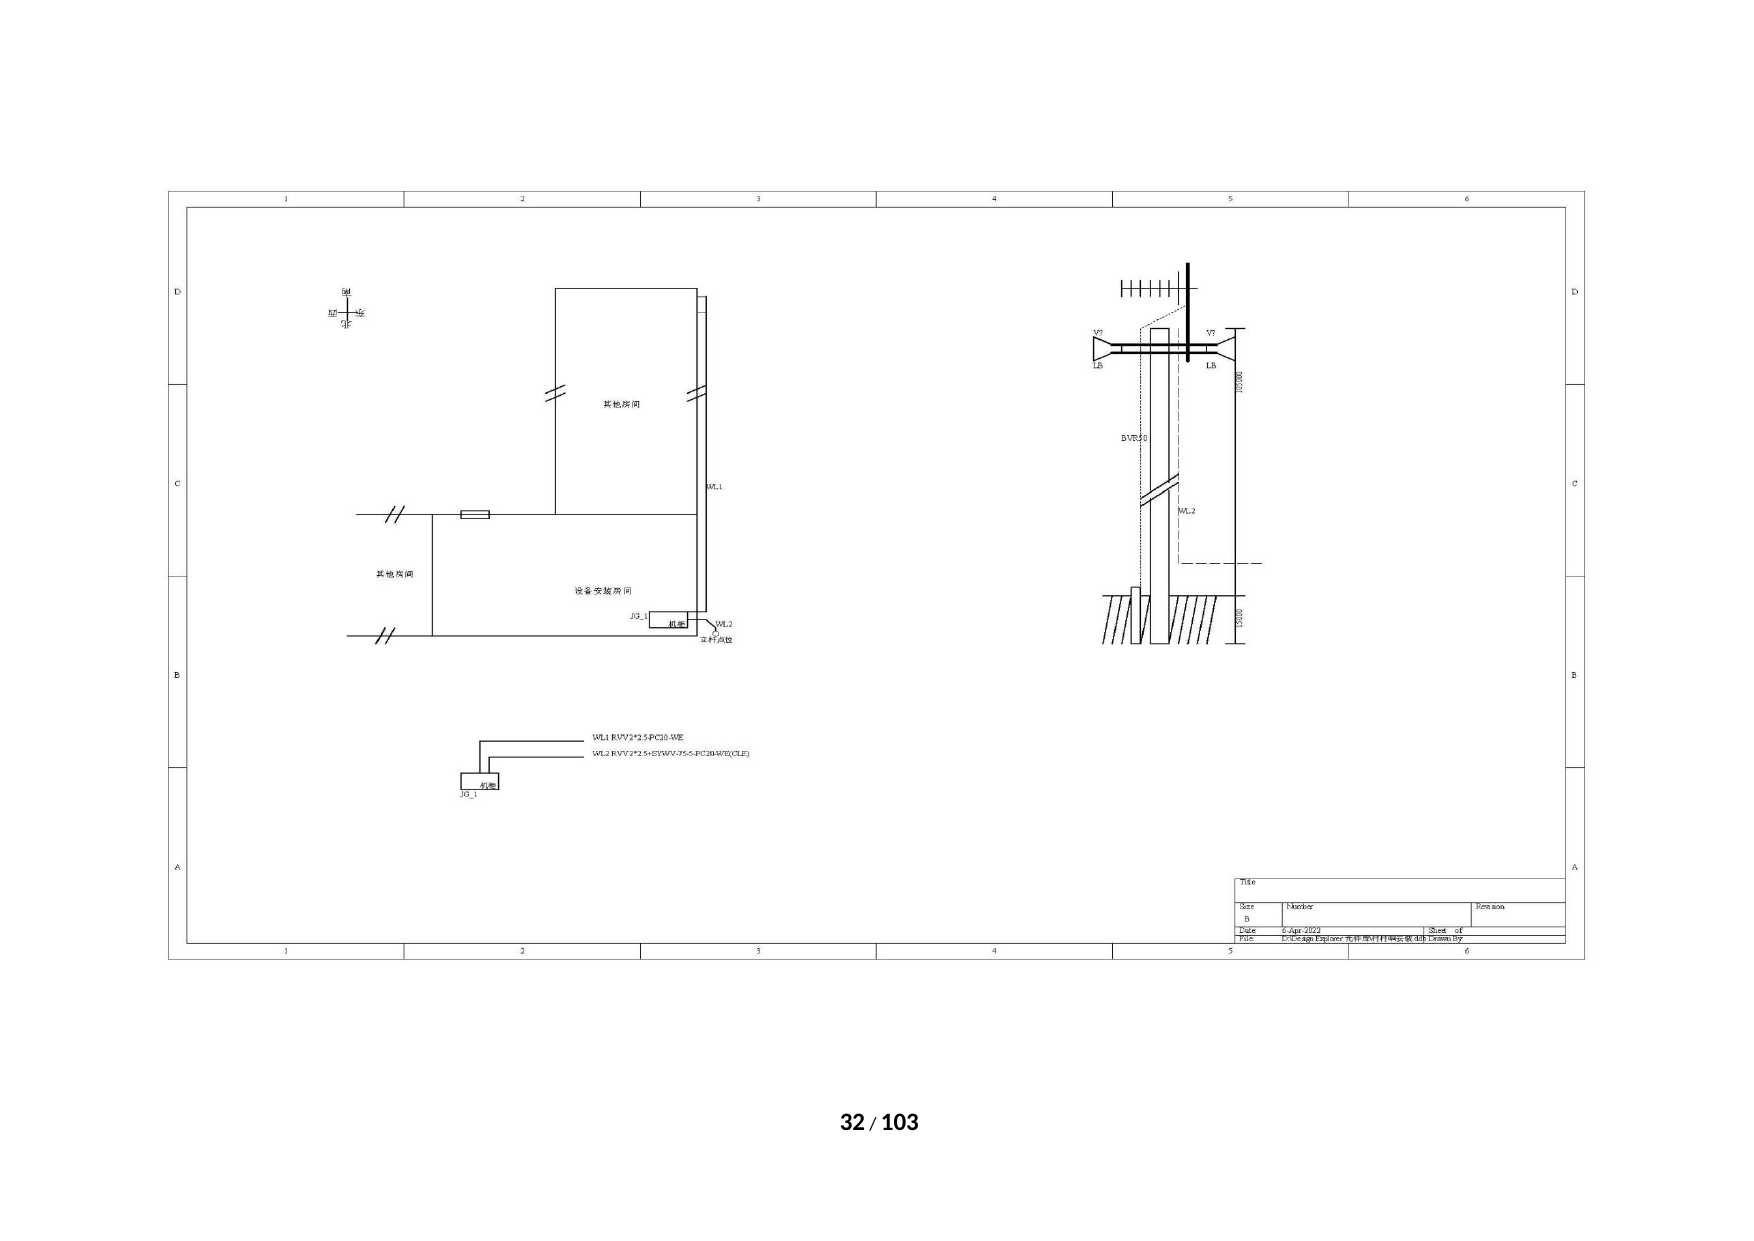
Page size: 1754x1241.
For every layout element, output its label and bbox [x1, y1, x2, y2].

picture [147, 93, 1606, 977]
